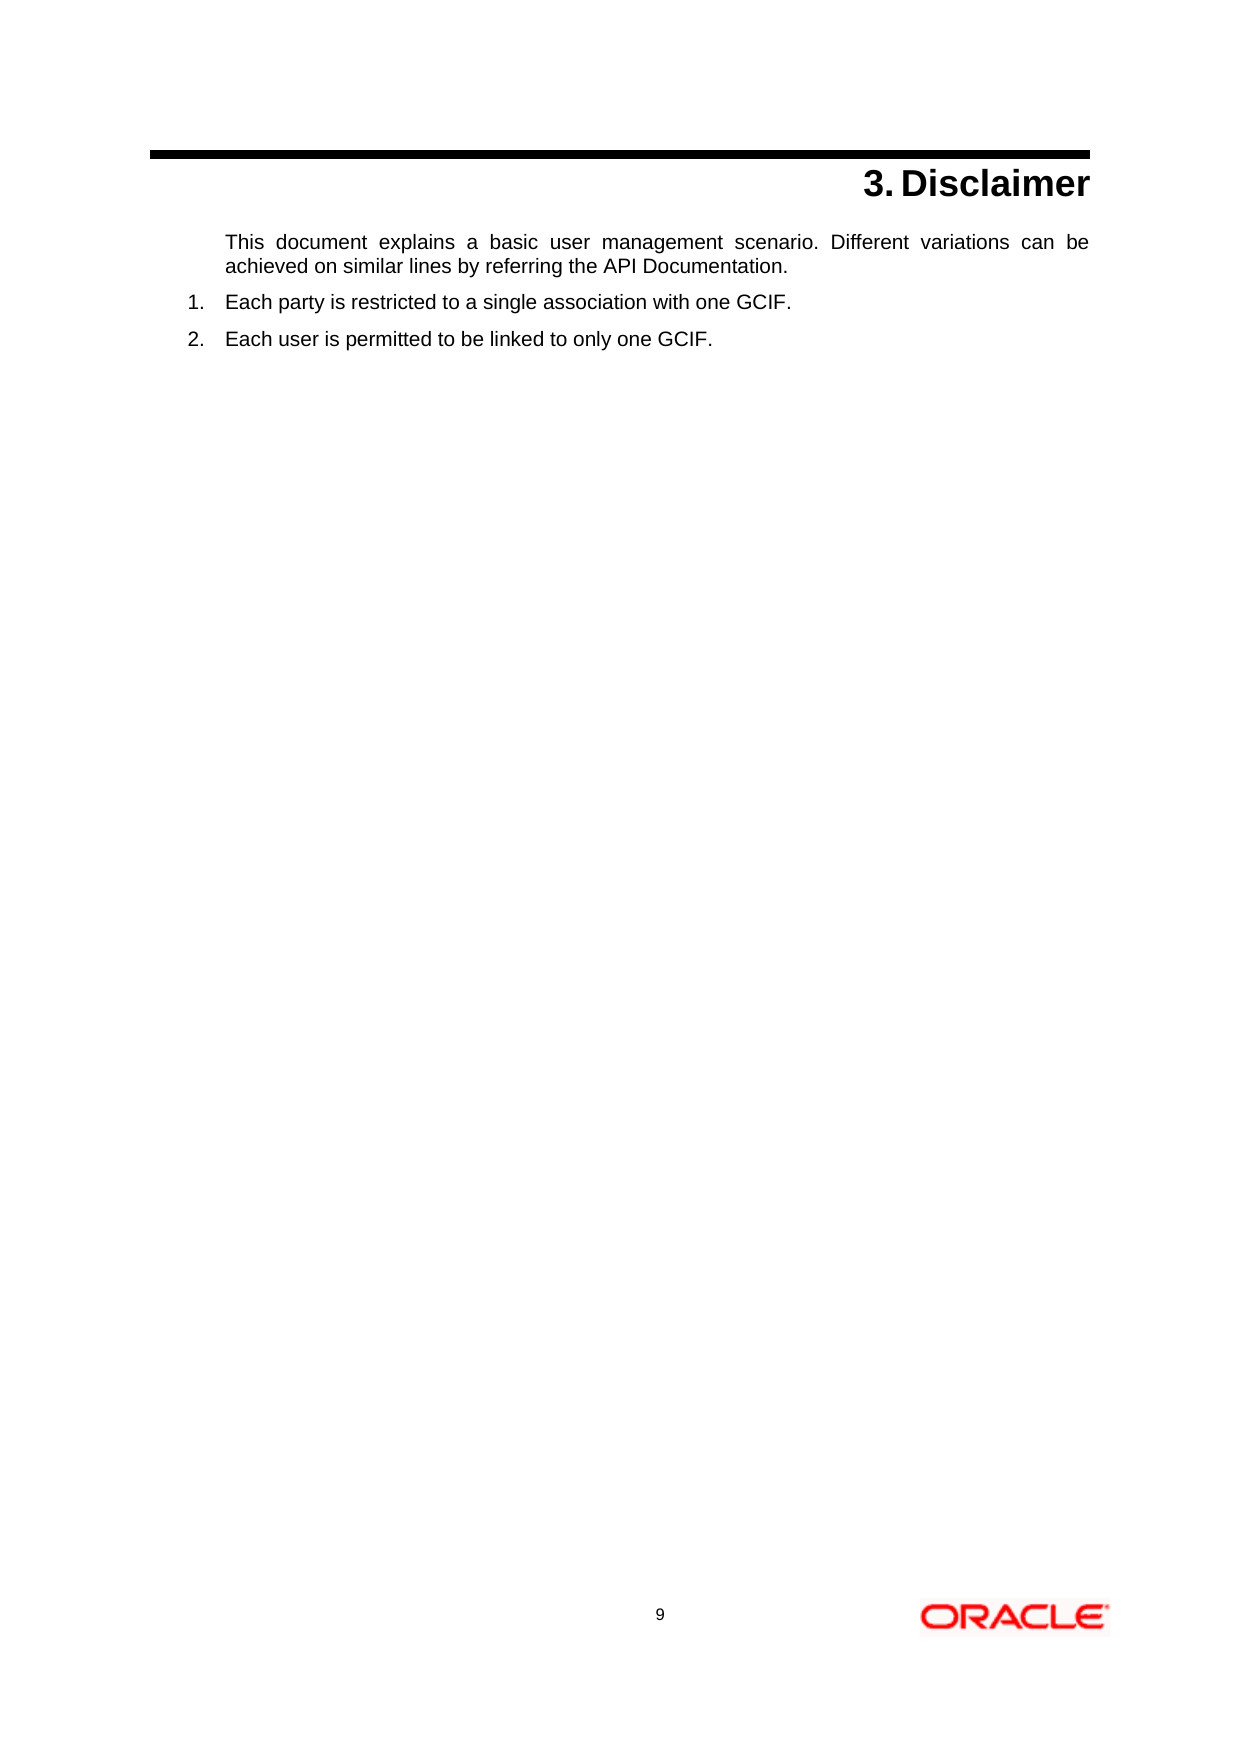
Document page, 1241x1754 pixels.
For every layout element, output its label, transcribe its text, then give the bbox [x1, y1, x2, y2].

list Each user is permitted to be linked to only one GCIF. [187, 326, 1090, 350]
list Each party is restricted to a single association with one GCIF. [187, 290, 1090, 314]
text This document explains a basic user management scenario. Different variations can be achieved on similar lines by referring the API Documentation. [225, 229, 1090, 277]
picture [919, 1598, 1111, 1637]
subtitle Disclaimer [150, 159, 1090, 204]
